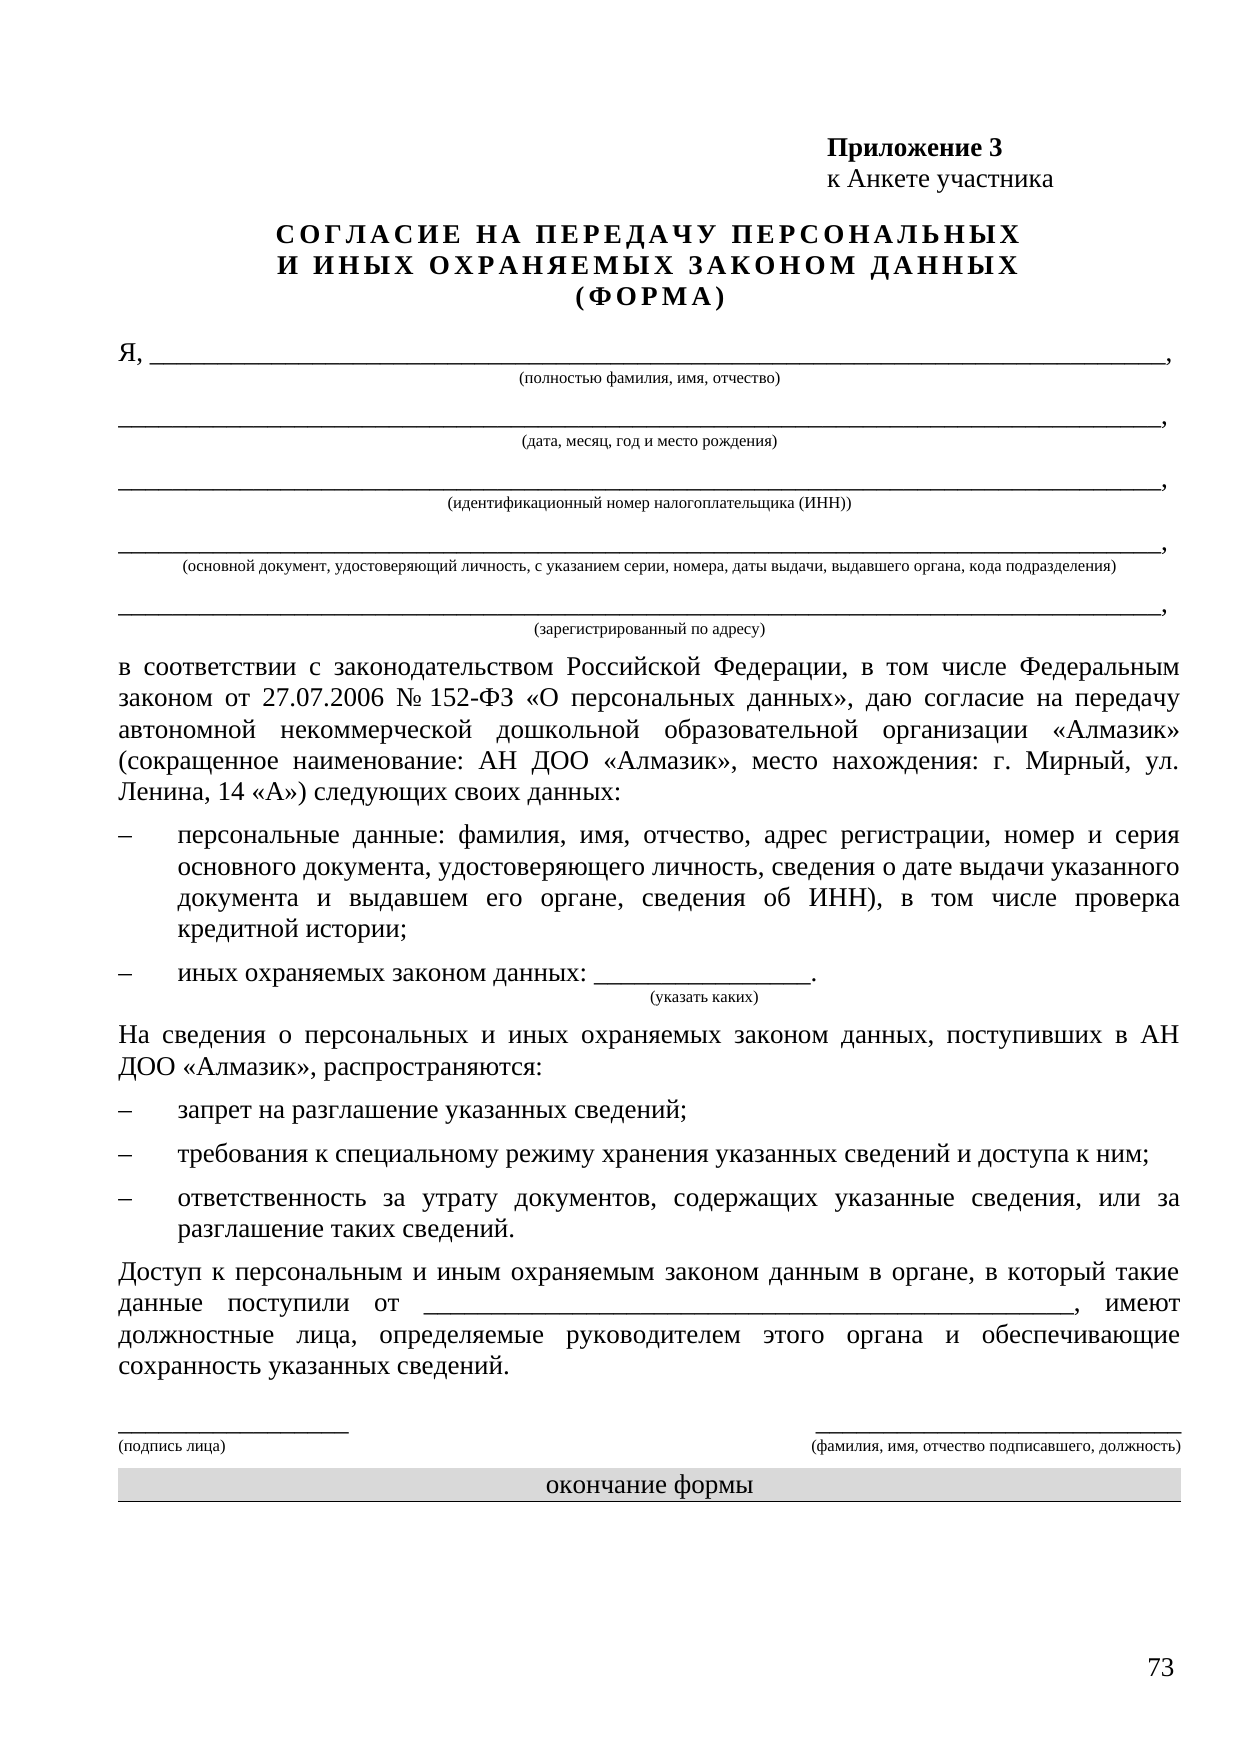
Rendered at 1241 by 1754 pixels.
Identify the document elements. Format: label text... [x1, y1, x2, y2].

text Приложение 3 к Анкете участника [827, 131, 1181, 193]
text _____________________________________________________________________________, [118, 399, 1181, 430]
text На сведения о персональных и иных охраняемых законом данных, поступивших в АН ДОО «Алмазик», распространяются: [118, 1018, 1181, 1081]
text Доступ к персональным и иным охраняемым законом данным в органе, в который такие данные поступили от ________________________________________________, имеют должностные лица, определяемые руководителем этого органа и обеспечивающие сохранность указанных сведений. [118, 1255, 1181, 1380]
text (зарегистрированный по адресу) [118, 619, 1181, 638]
list запрет на разглашение указанных сведений; [118, 1093, 1181, 1124]
text _____________________________________________________________________________, [118, 462, 1181, 493]
text (указать каких) [118, 987, 1181, 1006]
list требования к специальному режиму хранения указанных сведений и доступа к ним; [118, 1137, 1181, 1168]
text _____________________________________________________________________________, [118, 588, 1181, 619]
list персональные данные: фамилия, имя, отчество, адрес регистрации, номер и серия основного документа, удостоверяющего личность, сведения о дате выдачи указанного документа и выдавшем его органе, сведения об ИНН), в том числе проверка кредитной истории; [118, 819, 1181, 943]
text Согласие на передачу персональных и иных охраняемых законом данных (форма) [118, 218, 1181, 311]
text Я, ___________________________________________________________________________, [118, 336, 1181, 367]
text (подпись лица) (фамилия, имя, отчество подписавшего, должность) [118, 1436, 1181, 1455]
text (основной документ, удостоверяющий личность, с указанием серии, номера, даты выдачи, выдавшего органа, кода подразделения) [118, 556, 1181, 575]
text (полностью фамилия, имя, отчество) [118, 367, 1181, 387]
text _________________ ___________________________ [118, 1405, 1181, 1436]
text _____________________________________________________________________________, [118, 525, 1181, 556]
text окончание формы [118, 1468, 1181, 1501]
list ответственность за утрату документов, содержащих указанные сведения, или за разглашение таких сведений. [118, 1181, 1181, 1243]
list иных охраняемых законом данных: ________________. [118, 956, 1181, 987]
text в соответствии с законодательством Российской Федерации, в том числе Федеральным законом от 27.07.2006 № 152-ФЗ «О персональных данных», даю согласие на передачу автономной некоммерческой дошкольной образовательной организации «Алмазик» (сокращенное наименование: АН ДОО «Алмазик», место нахождения: г. Мирный, ул. Ленина, 14 «А») следующих своих данных: [118, 650, 1181, 806]
text (идентификационный номер налогоплательщика (ИНН)) [118, 493, 1181, 512]
text (дата, месяц, год и место рождения) [118, 430, 1181, 449]
